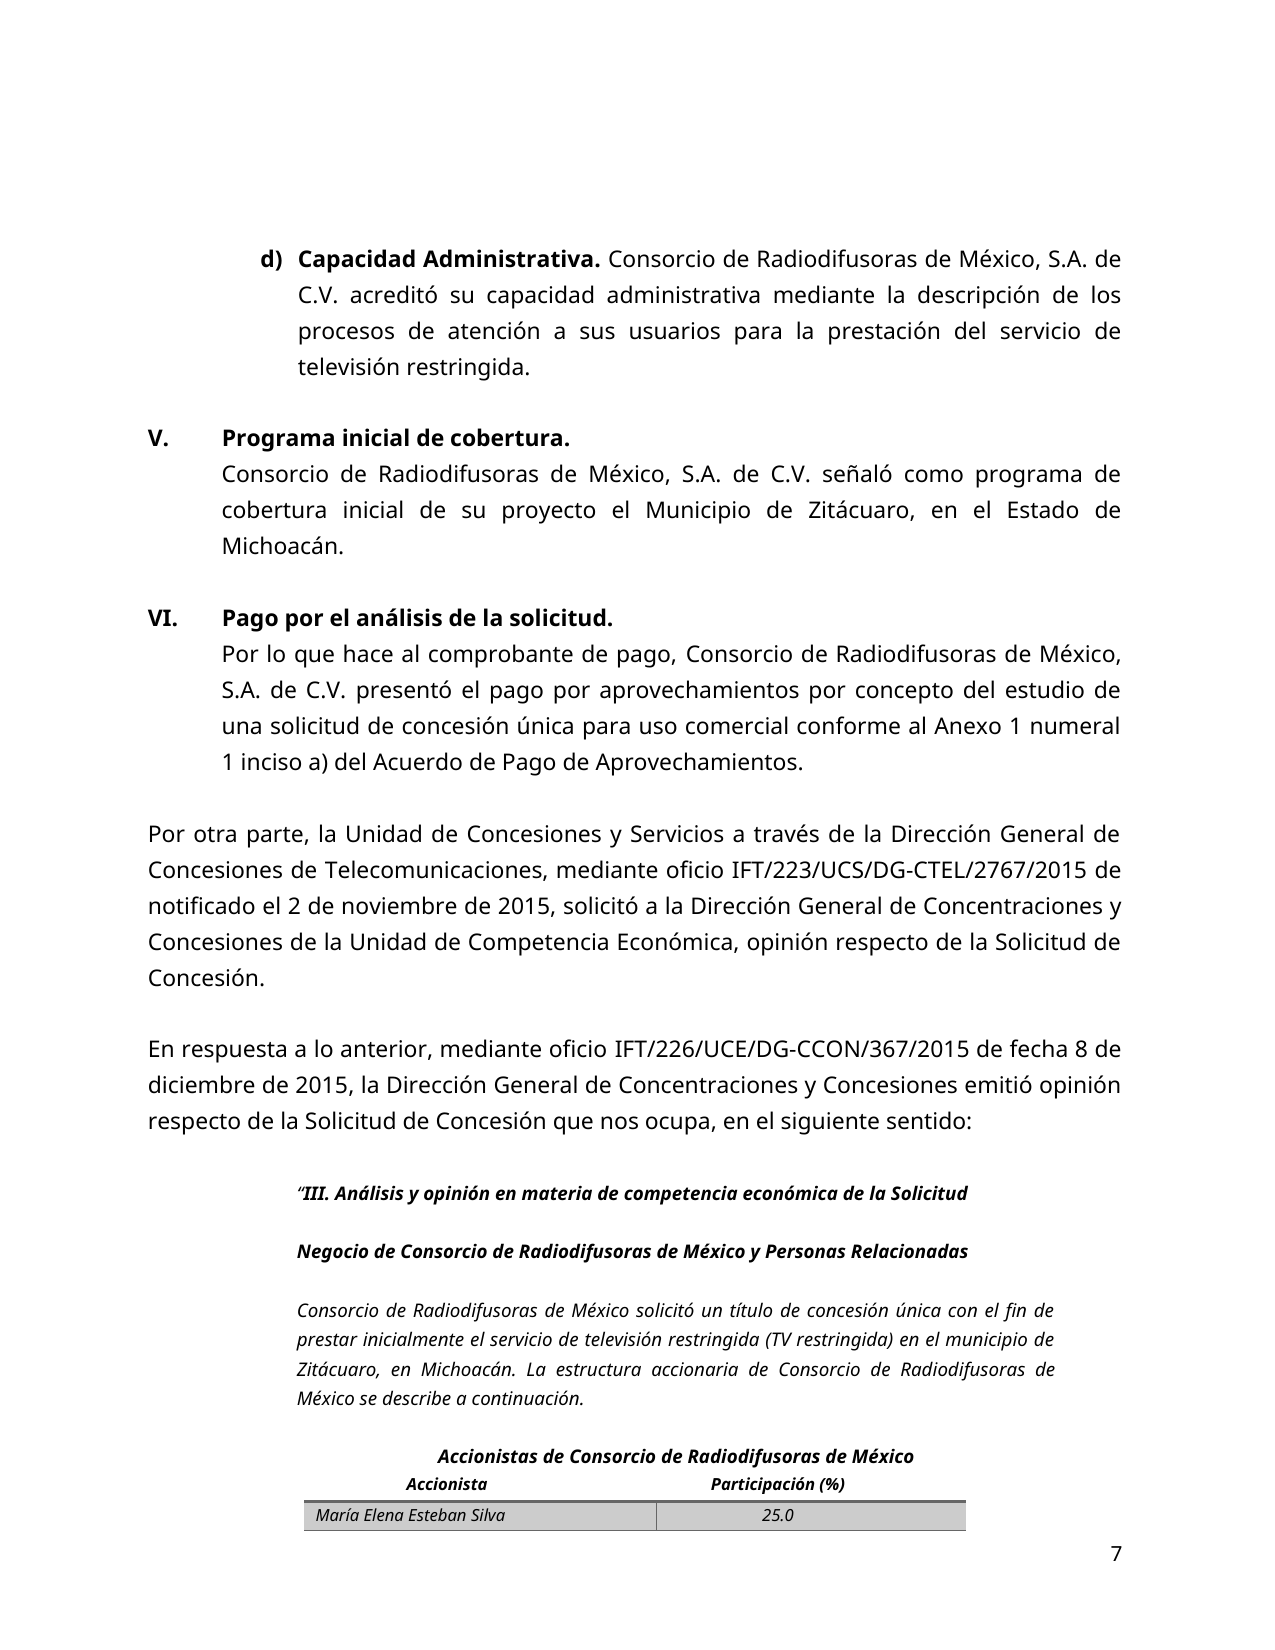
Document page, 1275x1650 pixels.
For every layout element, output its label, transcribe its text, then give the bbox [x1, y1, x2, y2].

list Pago por el análisis de la solicitud. [148, 602, 1122, 633]
text Negocio de Consorcio de Radiodifusoras de México y Personas Relacionadas [297, 1239, 1058, 1264]
text Accionistas de Consorcio de Radiodifusoras de México [297, 1444, 1058, 1469]
text Por otra parte, la Unidad de Concesiones y Servicios a través de la Dirección General de Concesiones de Telecomunicaciones, mediante oficio IFT/223/UCS/DG-CTEL/2767/2015 de notificado el 2 de noviembre de 2015, solicitó a la Dirección General de Concentraciones y Concesiones de la Unidad de Competencia Económica, opinión respecto de la Solicitud de Concesión. [148, 818, 1122, 993]
text Consorcio de Radiodifusoras de México solicitó un título de concesión única con el fin de prestar inicialmente el servicio de televisión restringida (TV restringida) en el municipio de Zitácuaro, en Michoacán. La estructura accionaria de Consorcio de Radiodifusoras de México se describe a continuación. [297, 1297, 1058, 1411]
text “III. Análisis y opinión en materia de competencia económica de la Solicitud [297, 1180, 1058, 1206]
text Por lo que hace al comprobante de pago, Consorcio de Radiodifusoras de México, S.A. de C.V. presentó el pago por aprovechamientos por concepto del estudio de una solicitud de concesión única para uso comercial conforme al Anexo 1 numeral 1 inciso a) del Acuerdo de Pago de Aprovechamientos. [221, 638, 1122, 777]
text Consorcio de Radiodifusoras de México, S.A. de C.V. señaló como programa de cobertura inicial de su proyecto el Municipio de Zitácuaro, en el Estado de Michoacán. [221, 458, 1122, 561]
table_header Participación (%) [656, 1473, 966, 1500]
text En respuesta a lo anterior, mediante oficio IFT/226/UCE/DG-CCON/367/2015 de fecha 8 de diciembre de 2015, la Dirección General de Concentraciones y Concesiones emitió opinión respecto de la Solicitud de Concesión que nos ocupa, en el siguiente sentido: [148, 1033, 1122, 1136]
table_cell María Elena Esteban Silva [304, 1503, 656, 1530]
list Programa inicial de cobertura. [148, 422, 1122, 454]
table_header Accionista [304, 1473, 656, 1500]
list Capacidad Administrativa. Consorcio de Radiodifusoras de México, S.A. de C.V. acreditó su capacidad administrativa mediante la descripción de los procesos de atención a sus usuarios para la prestación del servicio de televisión restringida. [260, 243, 1122, 382]
table_cell 25.0 [657, 1503, 966, 1530]
